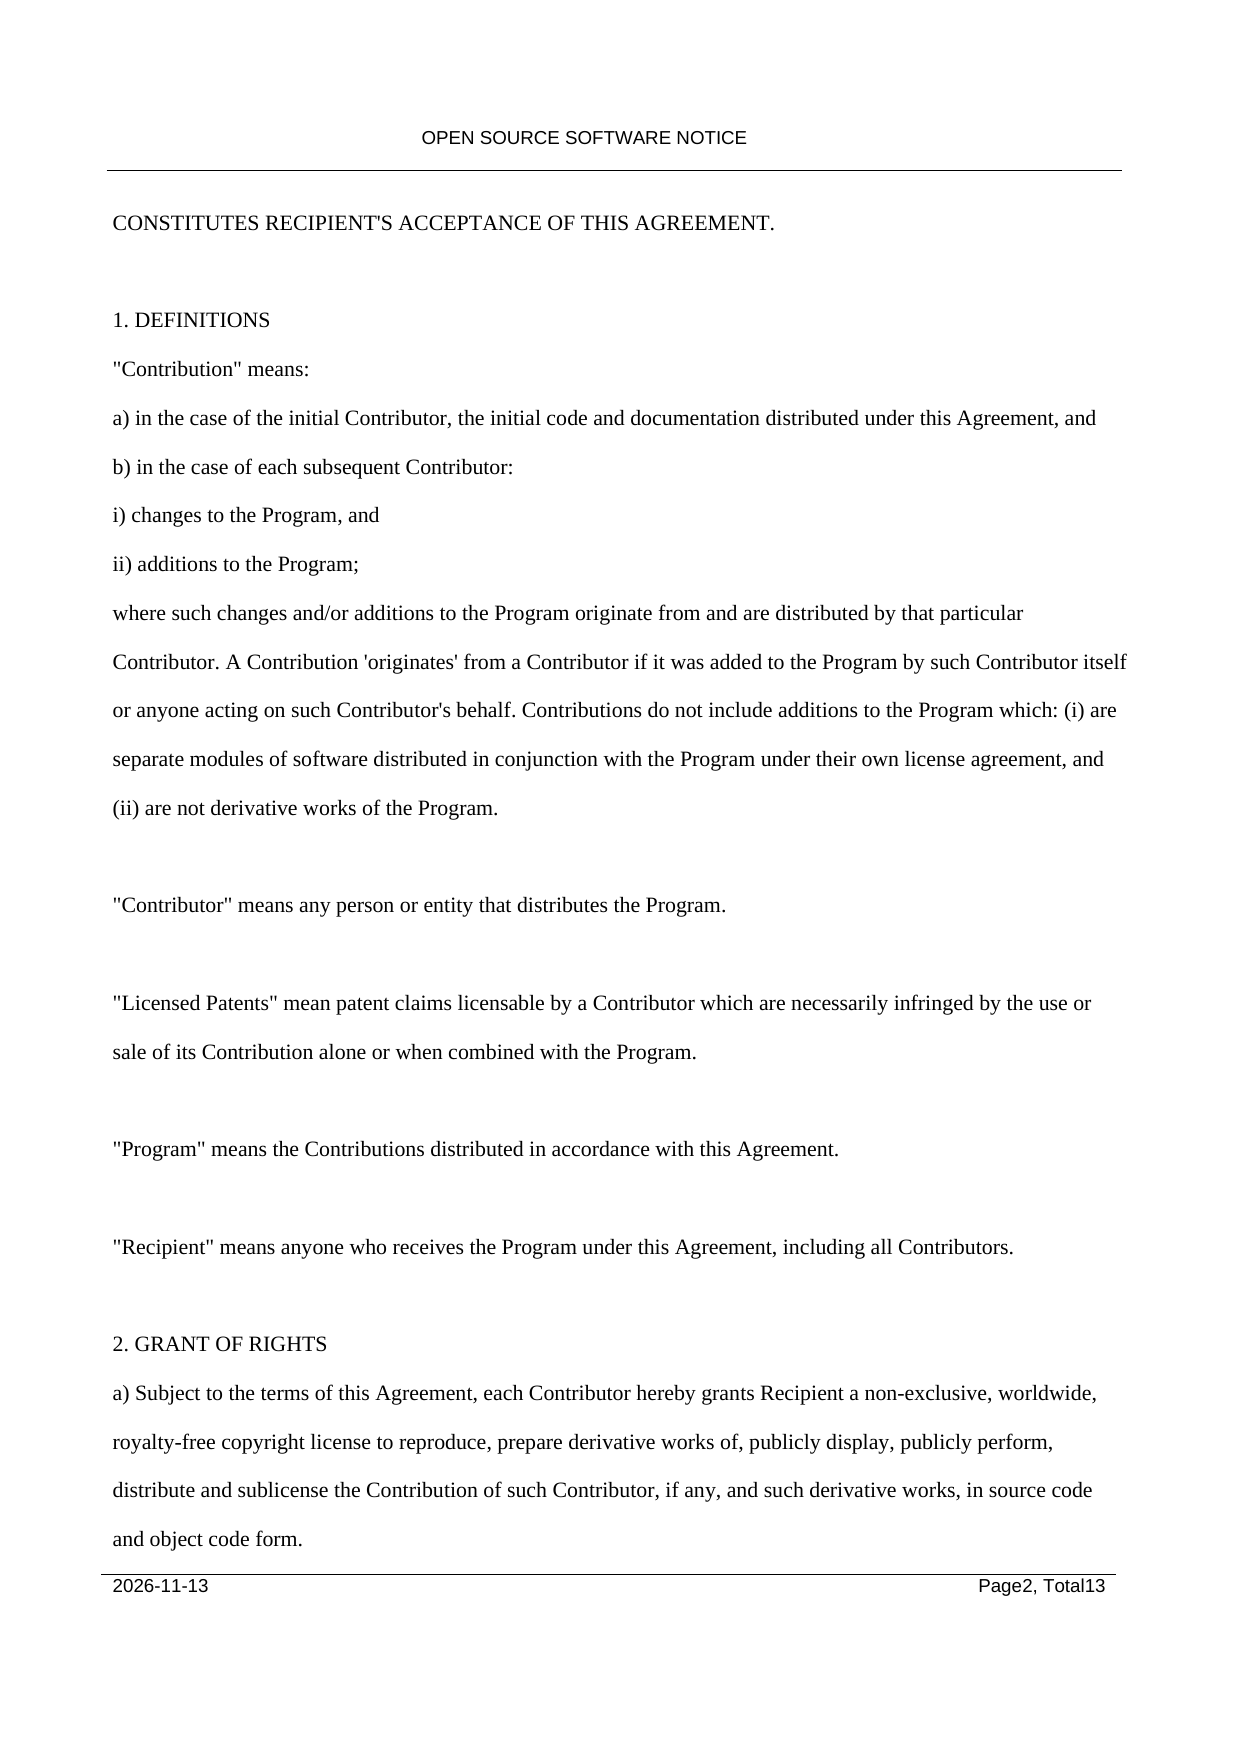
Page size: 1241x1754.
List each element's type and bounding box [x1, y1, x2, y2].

text [112, 206, 1128, 1555]
